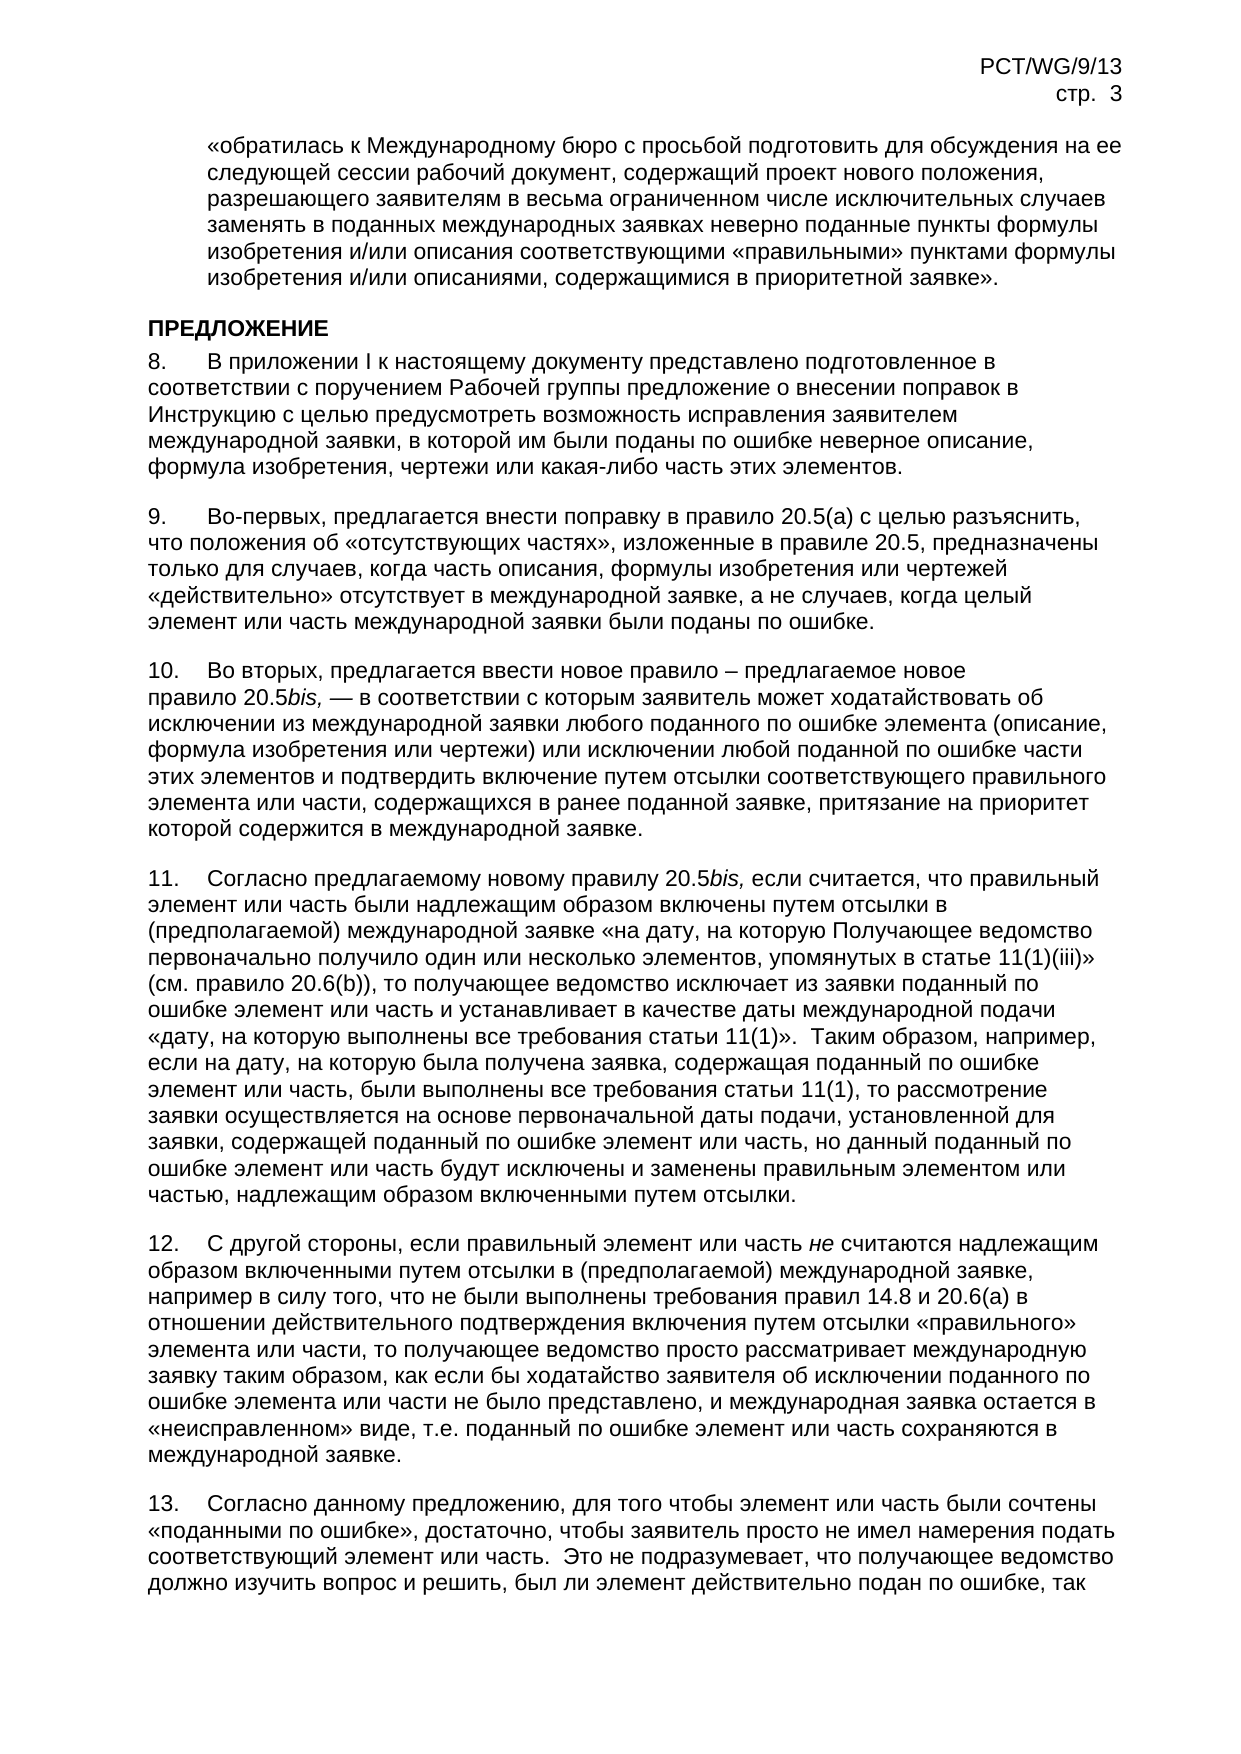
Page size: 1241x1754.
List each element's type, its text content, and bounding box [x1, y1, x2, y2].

list «обратилась к Международному бюро с просьбой подготовить для обсуждения на ее следующей сессии рабочий документ, содержащий проект нового положения, разрешающего заявителям в весьма ограниченном числе исключительных случаев заменять в поданных международных заявках неверно поданные пункты формулы изобретения и/или описания соответствующими «правильными» пунктами формулы изобретения и/или описаниями, содержащимися в приоритетной заявке». [207, 132, 1122, 290]
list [148, 1490, 1122, 1596]
list Согласно предлагаемому новому правилу 20.5bis, если считается, что правильный элемент или часть были надлежащим образом включены путем отсылки в (предполагаемой) международной заявке «на дату, на которую Получающее ведомство первоначально получило один или несколько элементов, упомянутых в статье 11(1)(iii)» (см. правило 20.6(b)), то получающее ведомство исключает из заявки поданный по ошибке элемент или часть и устанавливает в качестве даты международной подачи «дату, на которую выполнены все требования статьи 11(1)». Таким образом, например, если на дату, на которую была получена заявка, содержащая поданный по ошибке элемент или часть, были выполнены все требования статьи 11(1), то рассмотрение заявки осуществляется на основе первоначальной даты подачи, установленной для заявки, содержащей поданный по ошибке элемент или часть, но данный поданный по ошибке элемент или часть будут исключены и заменены правильным элементом или частью, надлежащим образом включенными путем отсылки. [148, 865, 1122, 1207]
subtitle ПРЕДЛОЖЕНИЕ [148, 315, 1122, 342]
list Во-первых, предлагается внести поправку в правило 20.5(a) с целью разъяснить, что положения об «отсутствующих частях», изложенные в правиле 20.5, предназначены только для случаев, когда часть описания, формулы изобретения или чертежей «действительно» отсутствует в международной заявке, а не случаев, когда целый элемент или часть международной заявки были поданы по ошибке. [148, 503, 1122, 634]
list В приложении I к настоящему документу представлено подготовленное в соответствии с поручением Рабочей группы предложение о внесении поправок в Инструкцию с целью предусмотреть возможность исправления заявителем международной заявки, в которой им были поданы по ошибке неверное описание, формула изобретения, чертежи или какая-либо часть этих элементов. [148, 348, 1122, 480]
list С другой стороны, если правильный элемент или часть не считаются надлежащим образом включенными путем отсылки в (предполагаемой) международной заявке, например в силу того, что не были выполнены требования правил 14.8 и 20.6(а) в отношении действительного подтверждения включения путем отсылки «правильного» элемента или части, то получающее ведомство просто рассматривает международную заявку таким образом, как если бы ходатайство заявителя об исключении поданного по ошибке элемента или части не было представлено, и международная заявка остается в «неисправленном» виде, т.е. поданный по ошибке элемент или часть сохраняются в международной заявке. [148, 1230, 1122, 1467]
list Во вторых, предлагается ввести новое правило – предлагаемое новое правило 20.5bis, — в соответствии с которым заявитель может ходатайствовать об исключении из международной заявки любого поданного по ошибке элемента (описание, формула изобретения или чертежи) или исключении любой поданной по ошибке части этих элементов и подтвердить включение путем отсылки соответствующего правильного элемента или части, содержащихся в ранее поданной заявке, притязание на приоритет которой содержится в международной заявке. [148, 657, 1122, 842]
